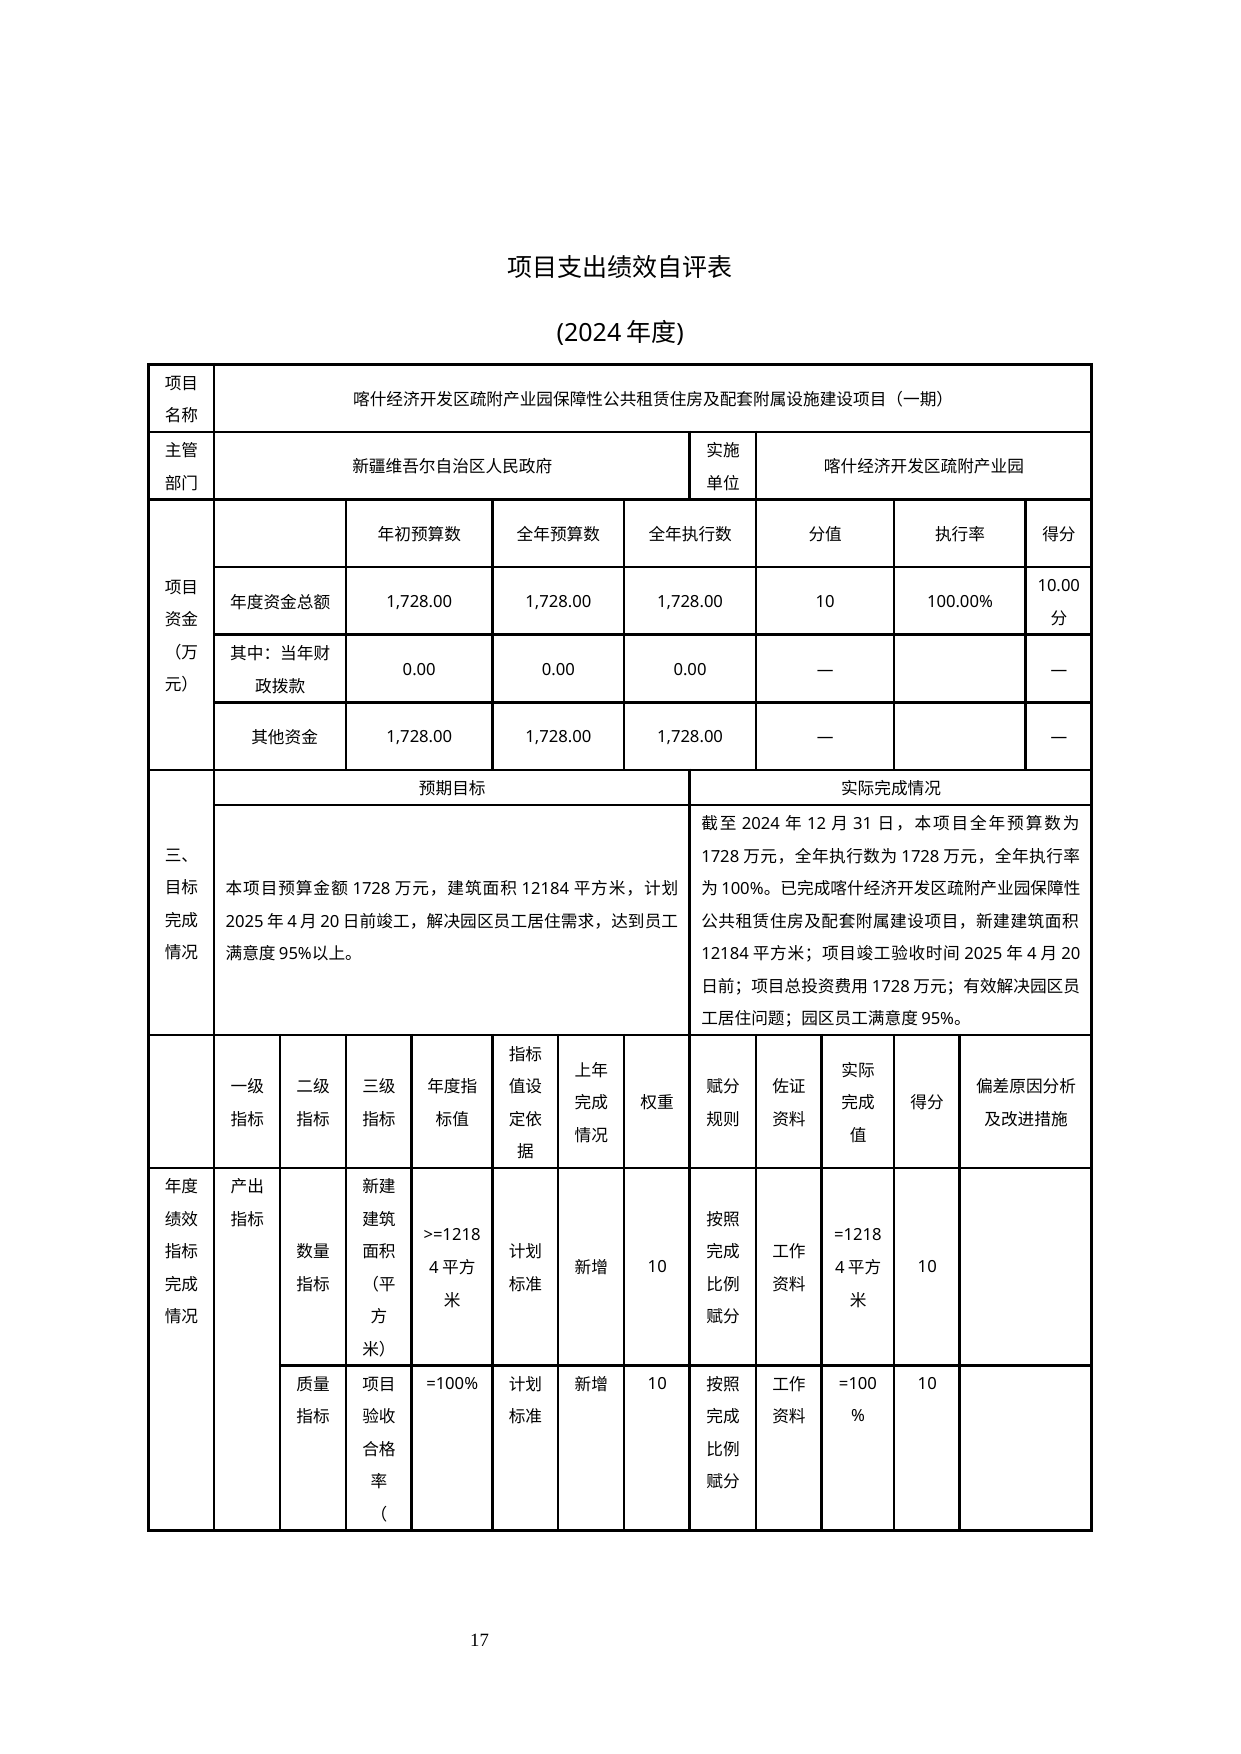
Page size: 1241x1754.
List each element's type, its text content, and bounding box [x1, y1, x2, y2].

table_cell — [1027, 636, 1090, 701]
table_cell 工作资料 [757, 1169, 820, 1364]
table_cell 1,728.00 [347, 568, 491, 633]
table_cell 10 [625, 1367, 688, 1529]
table_cell 0.00 [347, 636, 491, 701]
table_cell 年度指标值 [413, 1036, 491, 1166]
table_cell 按照完成比例赋分 [691, 1367, 755, 1529]
table_cell [150, 1036, 213, 1166]
table_cell 10.00分 [1027, 568, 1090, 633]
table_cell 佐证资料 [757, 1036, 820, 1166]
table_cell 产出指标 [215, 1169, 279, 1529]
table_header 项目支出绩效自评表 [148, 233, 1092, 298]
table_cell 1,728.00 [494, 704, 623, 768]
table_cell — [757, 636, 893, 701]
table_cell 三级指标 [347, 1036, 410, 1166]
table_cell 1,728.00 [494, 568, 623, 633]
table_cell 10 [895, 1367, 958, 1529]
table_cell 0.00 [494, 636, 623, 701]
table_cell 喀什经济开发区疏附产业园保障性公共租赁住房及配套附属设施建设项目（一期） [215, 366, 1090, 431]
table_cell 0.00 [625, 636, 755, 701]
table_cell 实施单位 [691, 433, 755, 498]
table_cell 全年执行数 [625, 501, 755, 566]
table_cell 预期目标 [215, 771, 688, 804]
table_cell 1,728.00 [347, 704, 491, 768]
table_cell 新疆维吾尔自治区人民政府 [215, 433, 688, 498]
table_cell 本项目预算金额1728万元，建筑面积12184平方米，计划2025年4月20日前竣工，解决园区员工居住需求，达到员工满意度95%以上。 [215, 806, 688, 1034]
table_cell 新建建筑面积（平方米） [347, 1169, 410, 1364]
table_cell 其他资金 [215, 704, 345, 768]
table_cell 新增 [559, 1367, 623, 1529]
table_cell 10 [757, 568, 893, 633]
table_cell 分值 [757, 501, 893, 566]
table_cell 项目验收合格率（%） [347, 1367, 410, 1529]
table_cell [895, 704, 1024, 768]
table_cell 项目名称 [150, 366, 213, 431]
table_cell 得分 [1027, 501, 1090, 566]
table_cell 按照完成比例赋分 [691, 1169, 755, 1364]
table_cell 计划标准 [494, 1169, 557, 1364]
table_cell >=12184平方米 [413, 1169, 491, 1364]
table_cell 10 [895, 1169, 958, 1364]
table_cell 10 [625, 1169, 688, 1364]
table_cell 质量指标 [281, 1367, 345, 1529]
table_cell 数量指标 [281, 1169, 345, 1364]
table_cell 年初预算数 [347, 501, 491, 566]
table_cell 项目资金 （万元） [150, 501, 213, 768]
table_cell 权重 [625, 1036, 688, 1166]
table_cell 得分 [895, 1036, 958, 1166]
table_cell 年度资金总额 [215, 568, 345, 633]
table_cell =12184平方米 [823, 1169, 893, 1364]
table_cell (2024年度) [148, 298, 1092, 363]
table_cell 100.00% [895, 568, 1024, 633]
table_cell 实际完成值 [823, 1036, 893, 1166]
table_cell — [1027, 704, 1090, 768]
table_cell 执行率 [895, 501, 1024, 566]
table_cell [961, 1169, 1090, 1364]
table_cell =100% [413, 1367, 491, 1529]
table_cell 年度绩效指标完成情况 [150, 1169, 213, 1529]
table_cell 全年预算数 [494, 501, 623, 566]
table_cell [895, 636, 1024, 701]
table_cell — [757, 704, 893, 768]
table_cell 新增 [559, 1169, 623, 1364]
table_cell 其中：当年财政拨款 [215, 636, 345, 701]
table_cell 主管部门 [150, 433, 213, 498]
table_cell 指标值设定依据 [494, 1036, 557, 1166]
table_cell 实际完成情况 [691, 771, 1090, 804]
table_cell 上年完成情况 [559, 1036, 623, 1166]
table_cell 喀什经济开发区疏附产业园 [757, 433, 1090, 498]
table_cell 偏差原因分析及改进措施 [961, 1036, 1090, 1166]
table_cell 一级指标 [215, 1036, 279, 1166]
table_cell 工作资料 [757, 1367, 820, 1529]
table_cell [961, 1367, 1090, 1529]
table_cell 1,728.00 [625, 568, 755, 633]
table_cell 二级指标 [281, 1036, 345, 1166]
table_cell =100% [823, 1367, 893, 1529]
table_cell 三、目标完成情况 [150, 771, 213, 1034]
table_cell [215, 501, 345, 566]
table_cell 1,728.00 [625, 704, 755, 768]
table_cell 计划标准 [494, 1367, 557, 1529]
table_cell 截至2024年12月31日，本项目全年预算数为1728万元，全年执行数为1728万元，全年执行率为100%。已完成喀什经济开发区疏附产业园保障性公共租赁住房及配套附属建设项目，新建建筑面积12184平方米；项目竣工验收时间2025年4月20日前；项目总投资费用1728万元；有效解决园区员工居住问题；园区员工满意度95%。 [691, 806, 1090, 1034]
table_cell 赋分规则 [691, 1036, 755, 1166]
